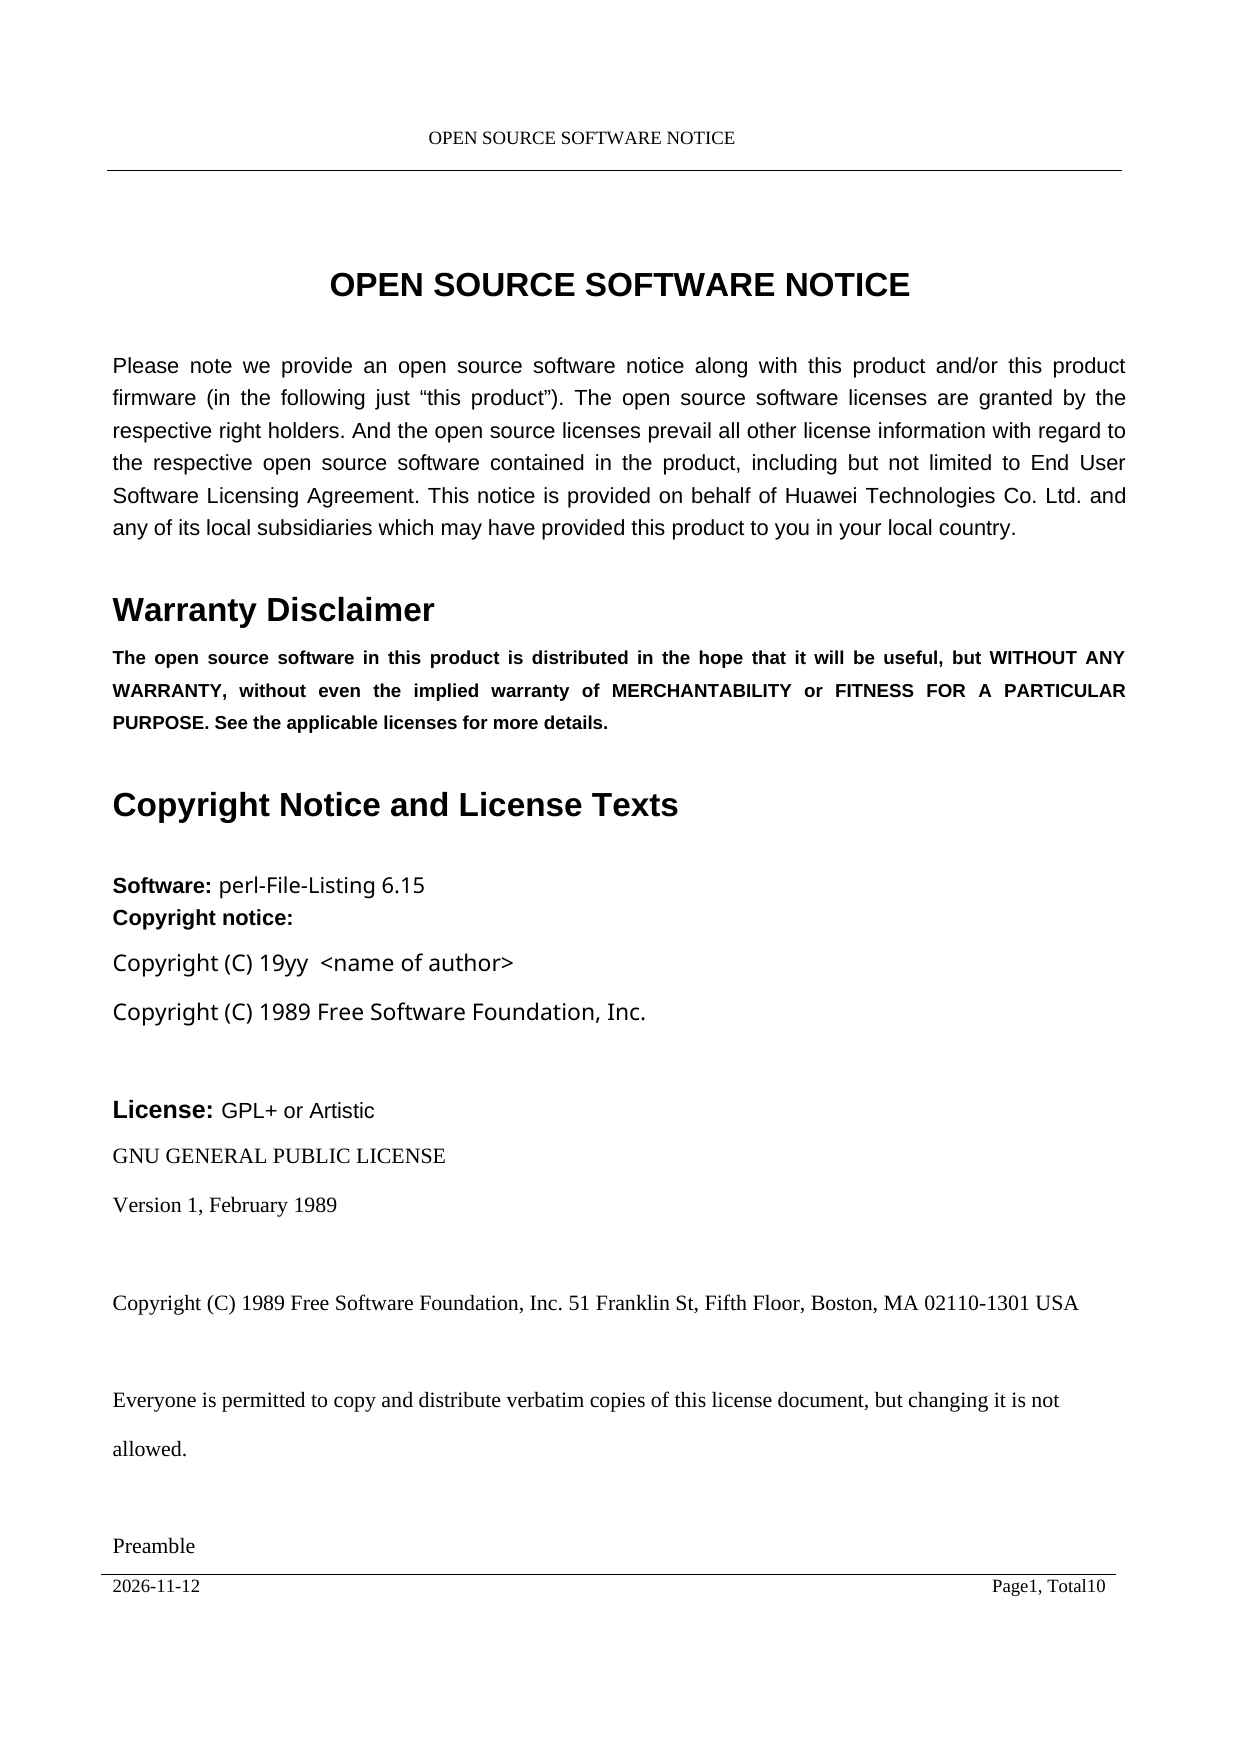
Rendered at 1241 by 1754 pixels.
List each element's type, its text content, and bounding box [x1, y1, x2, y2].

text Copyright Notice and License Texts [112, 771, 1128, 836]
text The open source software in this product is distributed in the hope that it will be useful, but WITHOUT ANY WARRANTY, without even the implied warranty of MERCHANTABILITY or FITNESS FOR A PARTICULAR PURPOSE. See the applicable licenses for more details. [112, 641, 1128, 739]
text License: GPL+ or Artistic [112, 1093, 1128, 1125]
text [112, 1140, 1128, 1562]
text Software: perl-File-Listing 6.15 [112, 869, 1128, 901]
text Warranty Disclaimer [112, 576, 1128, 641]
text Copyright (C) 19yy <name of author> Copyright (C) 1989 Free Software Foundation, Inc. [112, 947, 1128, 1077]
text Please note we provide an open source software notice along with this product and/or this product firmware (in the following just “this product”). The open source software licenses are granted by the respective right holders. And the open source licenses prevail all other license information with regard to the respective open source software contained in the product, including but not limited to End User Software Licensing Agreement. This notice is provided on behalf of Huawei Technologies Co. Ltd. and any of its local subsidiaries which may have provided this product to you in your local country. [112, 349, 1128, 544]
text OPEN SOURCE SOFTWARE NOTICE [112, 251, 1128, 316]
text Copyright notice: [112, 901, 1128, 934]
